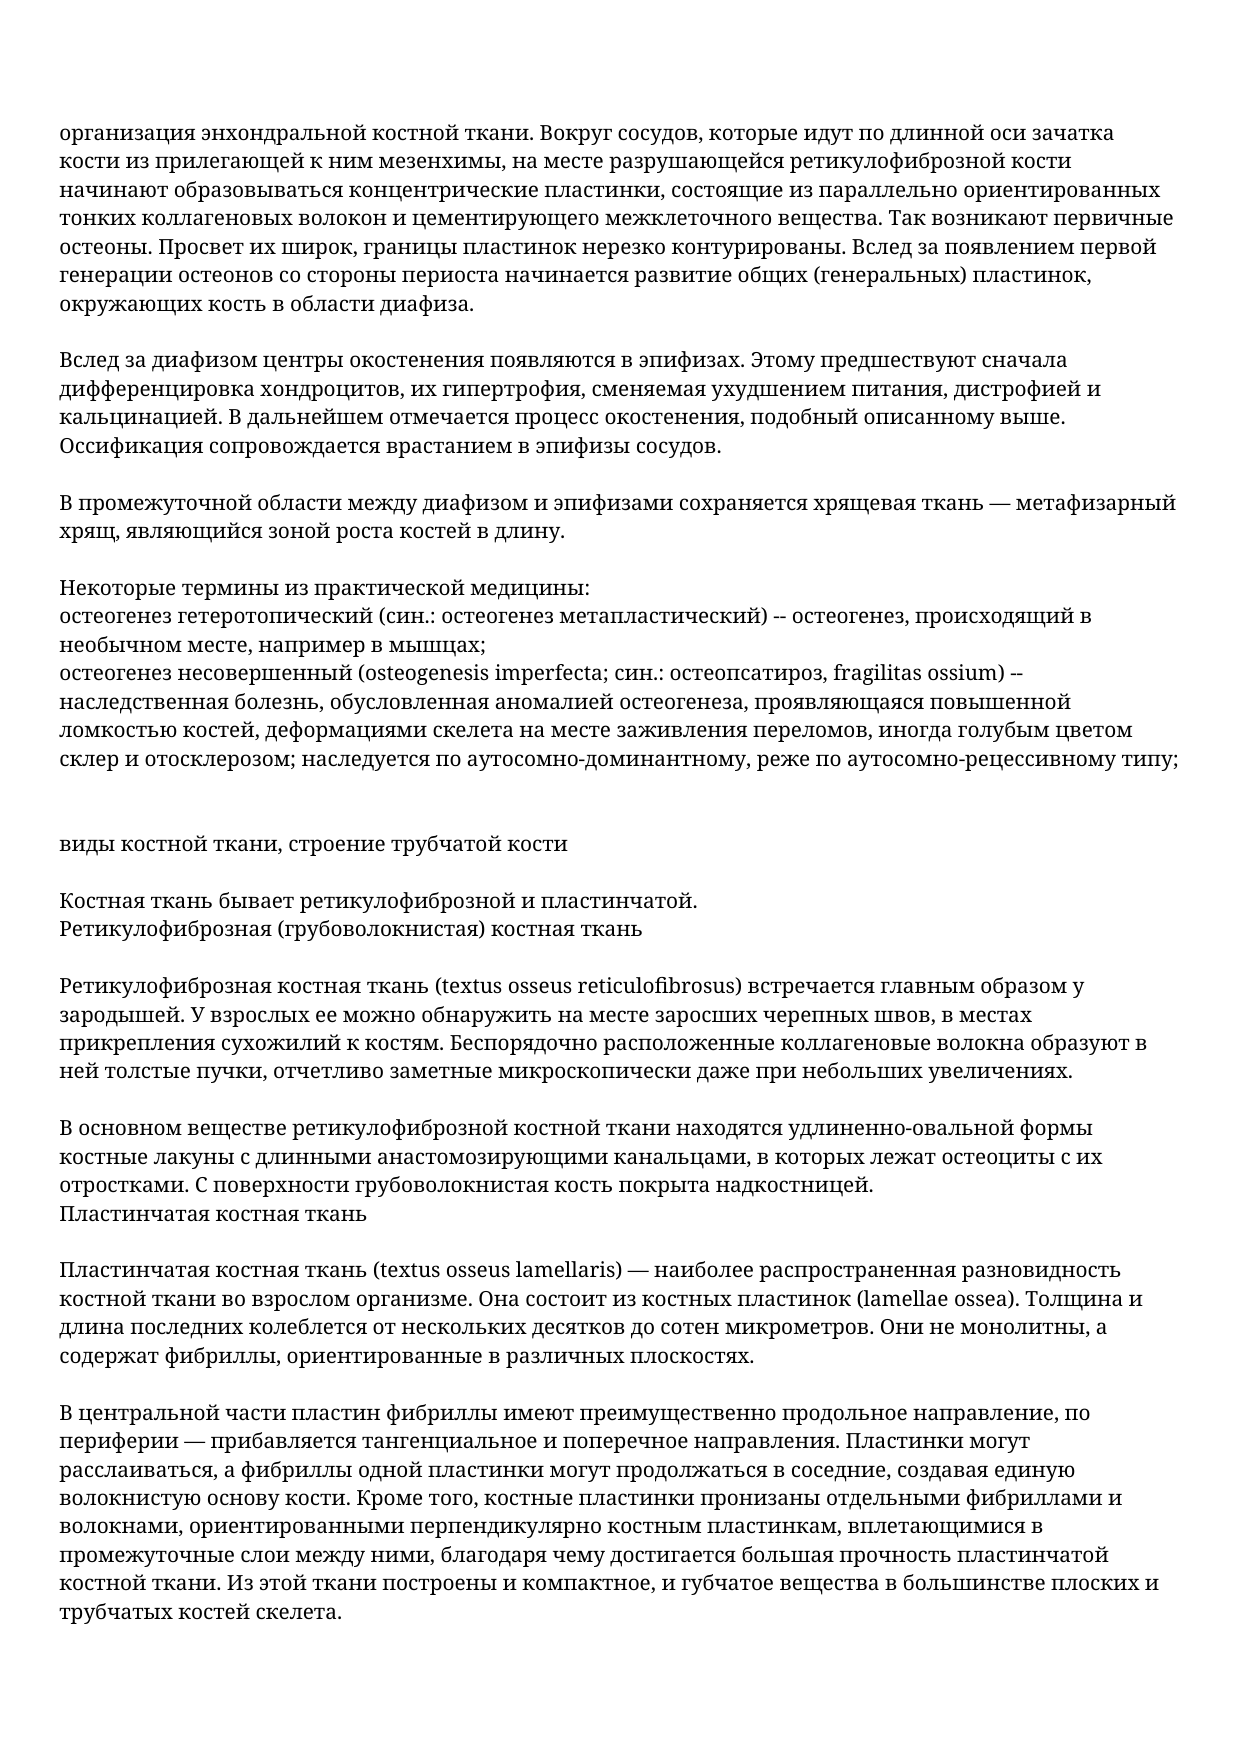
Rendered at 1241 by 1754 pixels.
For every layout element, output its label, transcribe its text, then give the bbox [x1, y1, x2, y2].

text Пластинчатая костная ткань (textus osseus lamellaris) — наиболее распространенная разновидность костной ткани во взрослом организме. Она состоит из костных пластинок (lamellae ossea). Толщина и длина последних колеблется от нескольких десятков до сотен микрометров. Они не монолитны, а содержат фибриллы, ориентированные в различных плоскостях. [59, 1256, 1181, 1369]
text В центральной части пластин фибриллы имеют преимущественно продольное направление, по периферии — прибавляется тангенциальное и поперечное направления. Пластинки могут расслаиваться, а фибриллы одной пластинки могут продолжаться в соседние, создавая единую волокнистую основу кости. Кроме того, костные пластинки пронизаны отдельными фибриллами и волокнами, ориентированными перпендикулярно костным пластинкам, вплетающимися в промежуточные слои между ними, благодаря чему достигается большая прочность пластинчатой костной ткани. Из этой ткани построены и компактное, и губчатое вещества в большинстве плоских и трубчатых костей скелета. [59, 1398, 1181, 1625]
text Пластинчатая костная ткань [59, 1199, 1181, 1227]
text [59, 118, 1181, 317]
text остеогенез гетеротопический (син.: остеогенез метапластический) -- остеогенез, происходящий в необычном месте, например в мышцах; [59, 602, 1181, 658]
text В промежуточной области между диафизом и эпифизами сохраняется хрящевая ткань — метафизарный хрящ, являющийся зоной роста костей в длину. [59, 488, 1181, 545]
text Некоторые термины из практической медицины: [59, 573, 1181, 602]
text остеогенез несовершенный (osteogenesis imperfecta; син.: остеопсатироз, fragilitas ossium) -- наследственная болезнь, обусловленная аномалией остеогенеза, проявляющаяся повышенной ломкостью костей, деформациями скелета на месте заживления переломов, иногда голубым цветом склер и отосклерозом; наследуется по аутосомно-доминантному, реже по аутосомно-рецессивному типу; [59, 658, 1181, 772]
text виды костной ткани, строение трубчатой кости [59, 829, 1181, 857]
text Ретикулофиброзная костная ткань (textus osseus reticulofibrosus) встречается главным образом у зародышей. У взрослых ее можно обнаружить на месте заросших черепных швов, в местах прикрепления сухожилий к костям. Беспорядочно расположенные коллагеновые волокна образуют в ней толстые пучки, отчетливо заметные микроскопически даже при небольших увеличениях. [59, 971, 1181, 1085]
text Вслед за диафизом центры окостенения появляются в эпифизах. Этому предшествуют сначала дифференцировка хондроцитов, их гипертрофия, сменяемая ухудшением питания, дистрофией и кальцинацией. В дальнейшем отмечается процесс окостенения, подобный описанному выше. Оссификация сопровождается врастанием в эпифизы сосудов. [59, 346, 1181, 459]
text Костная ткань бывает ретикулофиброзной и пластинчатой. [59, 886, 1181, 914]
text В основном веществе ретикулофиброзной костной ткани находятся удлиненно-овальной формы костные лакуны с длинными анастомозирующими канальцами, в которых лежат остеоциты с их отростками. С поверхности грубоволокнистая кость покрыта надкостницей. [59, 1113, 1181, 1199]
text Ретикулофиброзная (грубоволокнистая) костная ткань [59, 914, 1181, 943]
